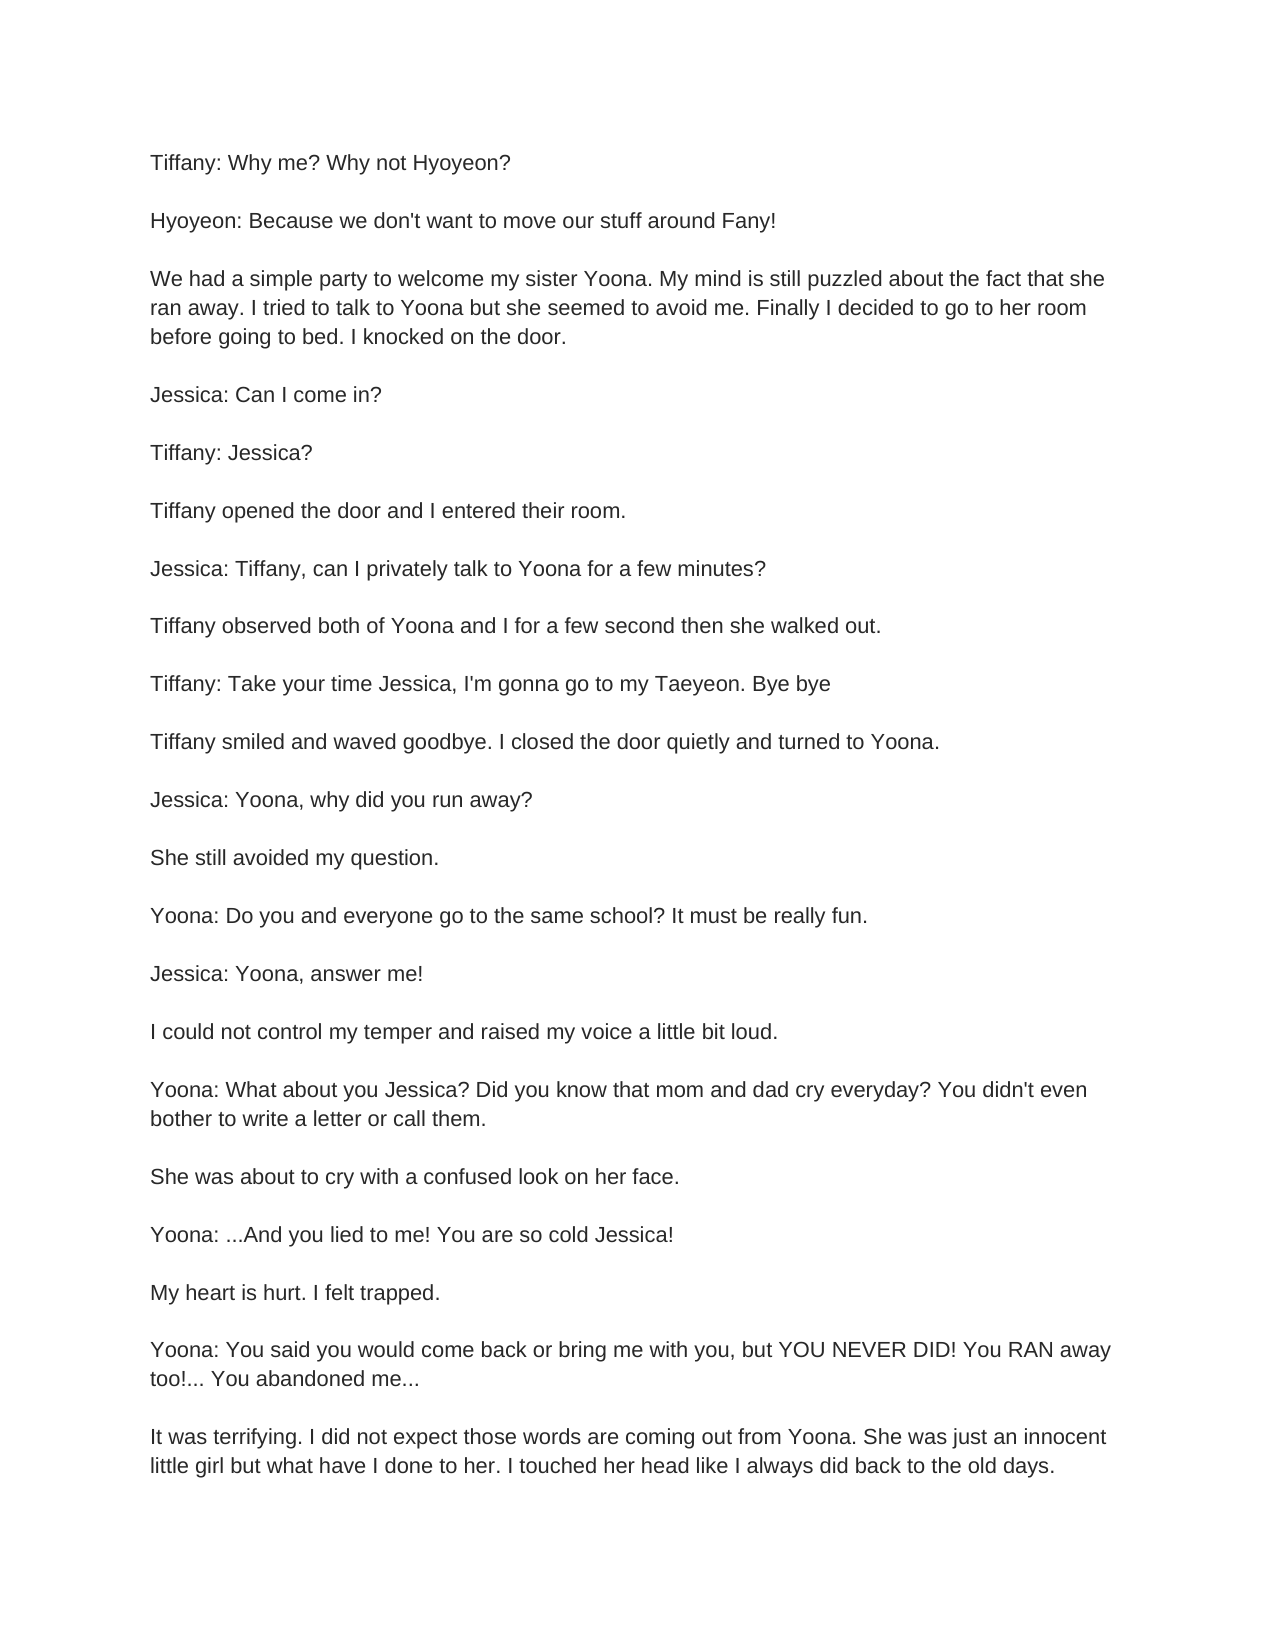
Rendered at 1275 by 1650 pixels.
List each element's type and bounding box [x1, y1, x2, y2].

text [150, 150, 1125, 1478]
